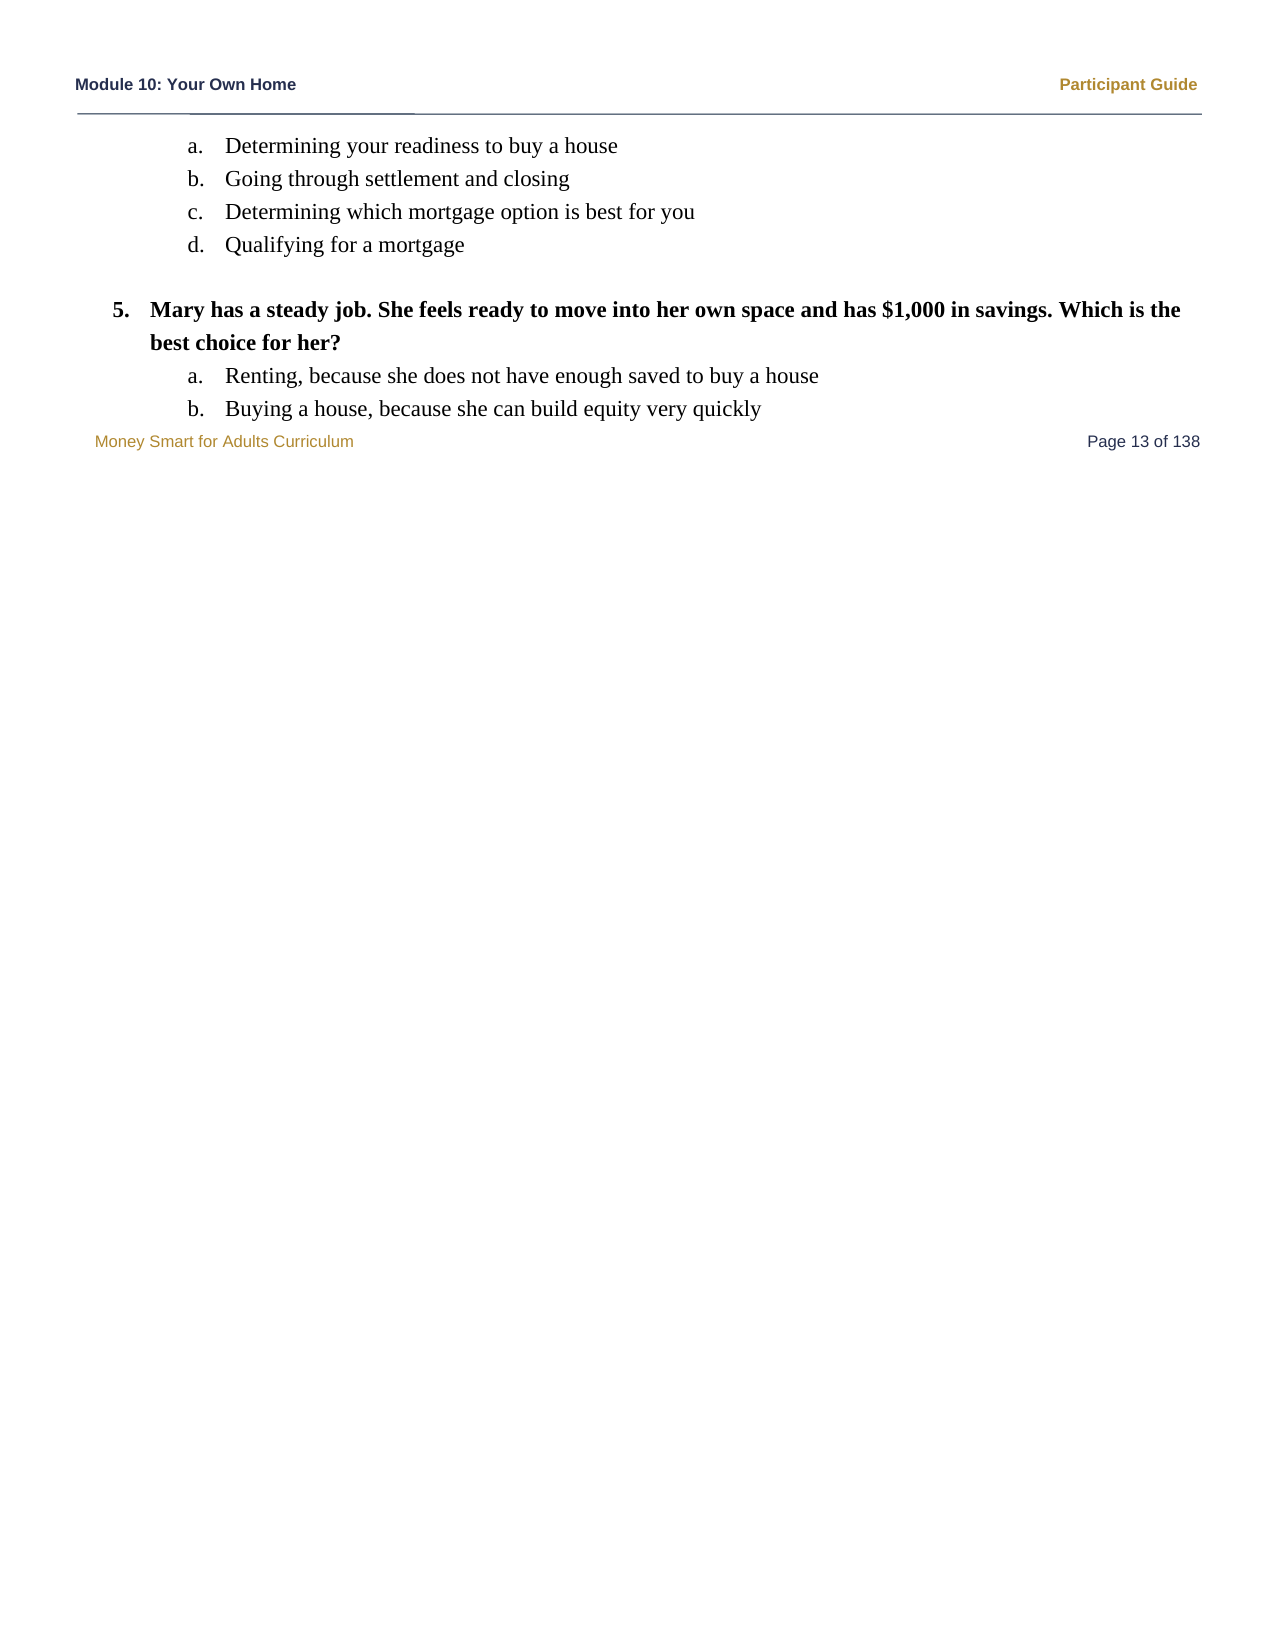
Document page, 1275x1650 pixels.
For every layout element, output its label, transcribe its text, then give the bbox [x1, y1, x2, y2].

list Going through settlement and closing [187, 165, 1200, 191]
list Qualifying for a mortgage [187, 231, 1200, 257]
list Renting, because she does not have enough saved to buy a house [187, 362, 1200, 389]
list Determining which mortgage option is best for you [187, 198, 1200, 224]
picture [75, 0, 1201, 257]
list Buying a house, because she can build equity very quickly [187, 395, 1200, 422]
list Mary has a steady job. She feels ready to move into her own space and has $1,000 in savings. Which is the best choice for her? [112, 296, 1200, 356]
list Determining your readiness to buy a house [187, 132, 1200, 158]
